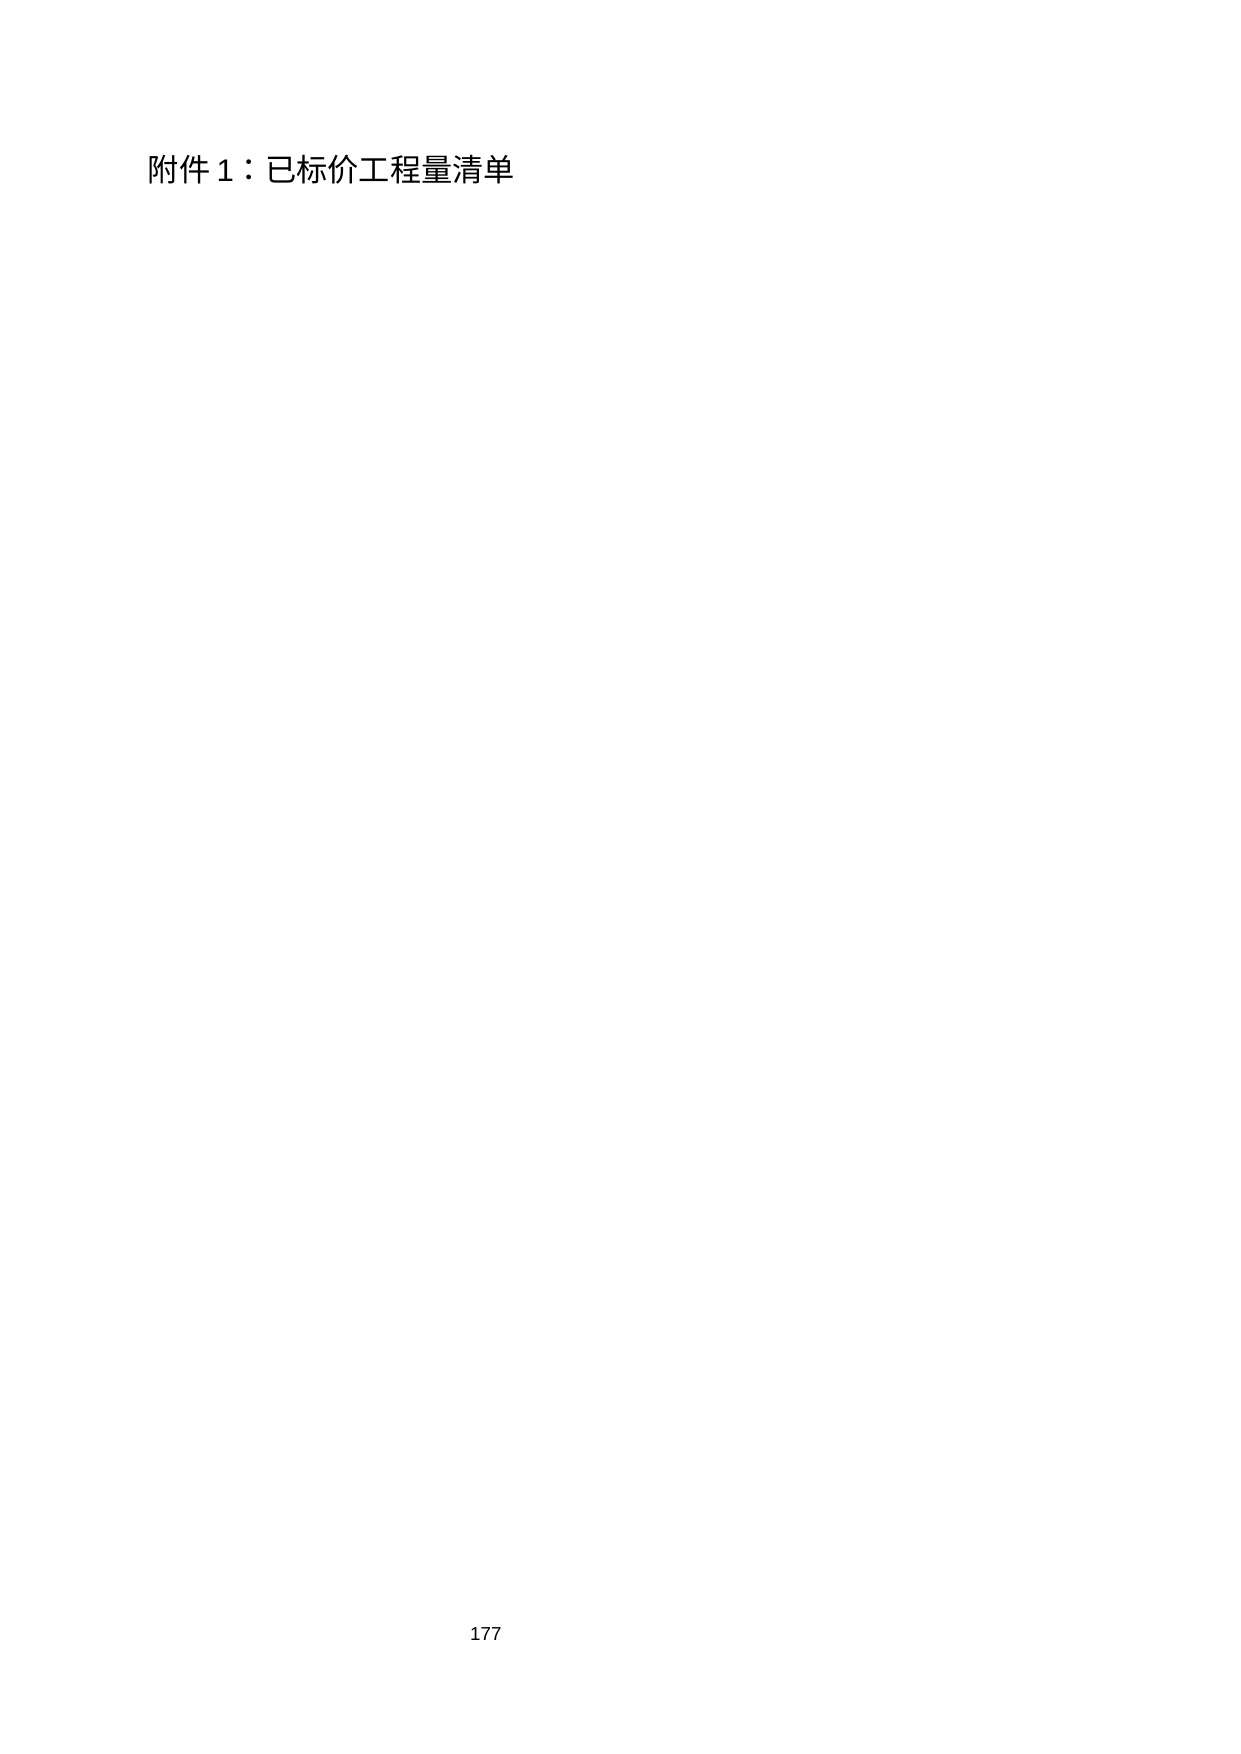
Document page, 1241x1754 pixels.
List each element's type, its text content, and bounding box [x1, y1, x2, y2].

text 附件1：已标价工程量清单 [148, 148, 1093, 190]
